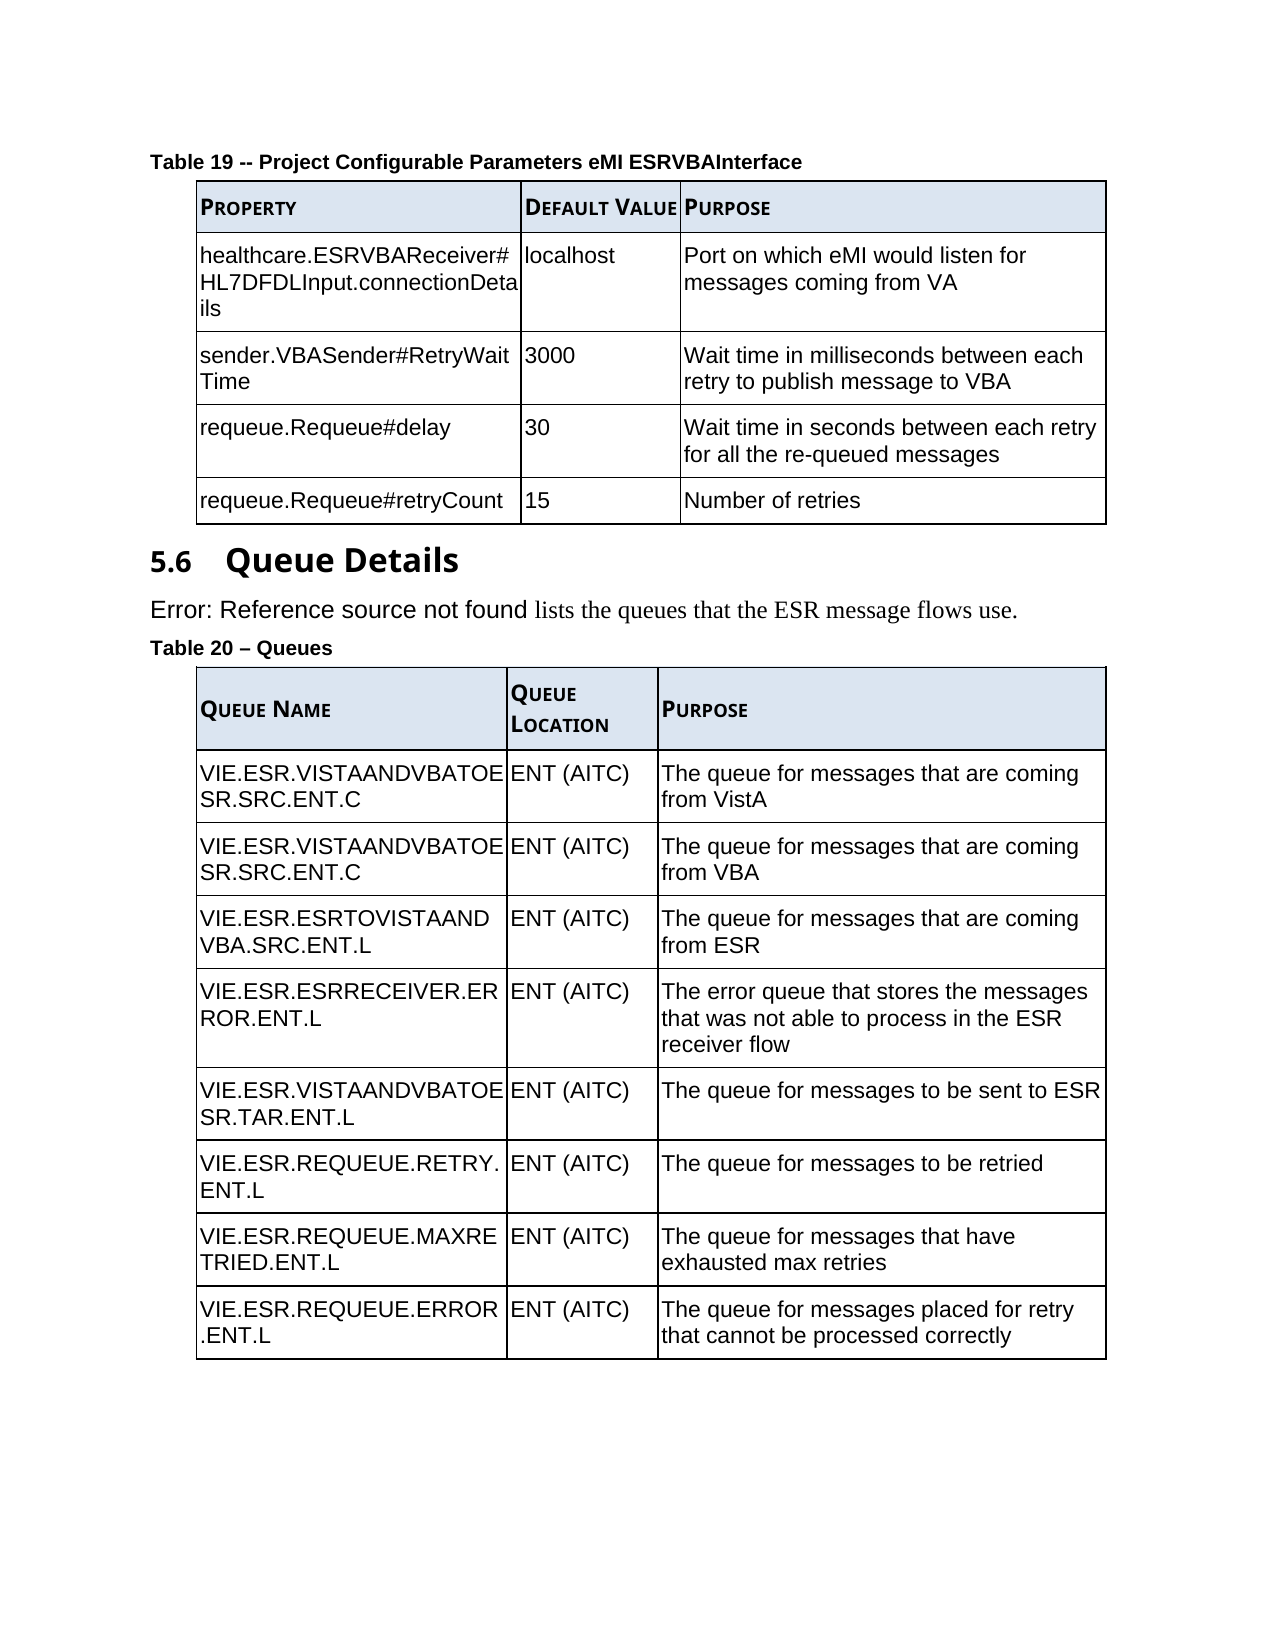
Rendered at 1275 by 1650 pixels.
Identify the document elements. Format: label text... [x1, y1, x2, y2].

table_cell Number of retries [681, 478, 1105, 523]
table_header Purpose [681, 182, 1105, 232]
table_cell The queue for messages to be retried [659, 1141, 1105, 1212]
table_cell localhost [522, 233, 680, 331]
table_header Queue Location [508, 668, 657, 749]
table_cell The queue for messages that are coming from VBA [659, 823, 1105, 894]
table_cell The queue for messages that have exhausted max retries [659, 1214, 1105, 1285]
table_cell VIE.ESR.ESRTOVISTAANDVBA.SRC.ENT.L [197, 896, 506, 967]
table_cell VIE.ESR.VISTAANDVBATOESR.SRC.ENT.C [197, 751, 506, 822]
table_cell requeue.Requeue#delay [197, 405, 520, 476]
table_cell VIE.ESR.REQUEUE.RETRY.ENT.L [197, 1141, 506, 1212]
table_header Property [197, 182, 520, 232]
table_cell 15 [522, 478, 680, 523]
table_cell VIE.ESR.REQUEUE.MAXRETRIED.ENT.L [197, 1214, 506, 1285]
text Queue Details [150, 537, 1125, 582]
table_cell The queue for messages placed for retry that cannot be processed correctly [659, 1287, 1105, 1358]
text Table 19 -- Project Configurable Parameters eMI ESRVBAInterface [150, 150, 1125, 174]
table_cell 3000 [522, 332, 680, 403]
table_cell The queue for messages that are coming from ESR [659, 896, 1105, 967]
table_header Default Value [522, 182, 680, 232]
table_cell The queue for messages to be sent to ESR [659, 1068, 1105, 1139]
table_cell VIE.ESR.ESRRECEIVER.ERROR.ENT.L [197, 969, 506, 1067]
table_cell The queue for messages that are coming from VistA [659, 751, 1105, 822]
table_cell ENT (AITC) [508, 896, 657, 967]
table_cell Wait time in milliseconds between each retry to publish message to VBA [681, 332, 1105, 403]
table_cell healthcare.ESRVBAReceiver#HL7DFDLInput.connectionDetails [197, 233, 520, 331]
table_cell VIE.ESR.VISTAANDVBATOESR.SRC.ENT.C [197, 823, 506, 894]
text Table 20 – Queues [150, 636, 1125, 660]
table_cell ENT (AITC) [508, 1068, 657, 1139]
table_cell Port on which eMI would listen for messages coming from VA [681, 233, 1105, 331]
table_cell VIE.ESR.REQUEUE.ERROR.ENT.L [197, 1287, 506, 1358]
table_header Queue Name [197, 668, 506, 749]
table_cell 30 [522, 405, 680, 476]
table_cell ENT (AITC) [508, 1214, 657, 1285]
table_cell ENT (AITC) [508, 1287, 657, 1358]
table_cell VIE.ESR.VISTAANDVBATOESR.TAR.ENT.L [197, 1068, 506, 1139]
table_cell sender.VBASender#RetryWaitTime [197, 332, 520, 403]
table_cell ENT (AITC) [508, 969, 657, 1067]
table_cell The error queue that stores the messages that was not able to process in the ESR receiver flow [659, 969, 1105, 1067]
table_cell requeue.Requeue#retryCount [197, 478, 520, 523]
table_cell ENT (AITC) [508, 751, 657, 822]
table_cell ENT (AITC) [508, 1141, 657, 1212]
table_header Purpose [659, 668, 1105, 749]
table_cell ENT (AITC) [508, 823, 657, 894]
table_cell Wait time in seconds between each retry for all the re-queued messages [681, 405, 1105, 476]
